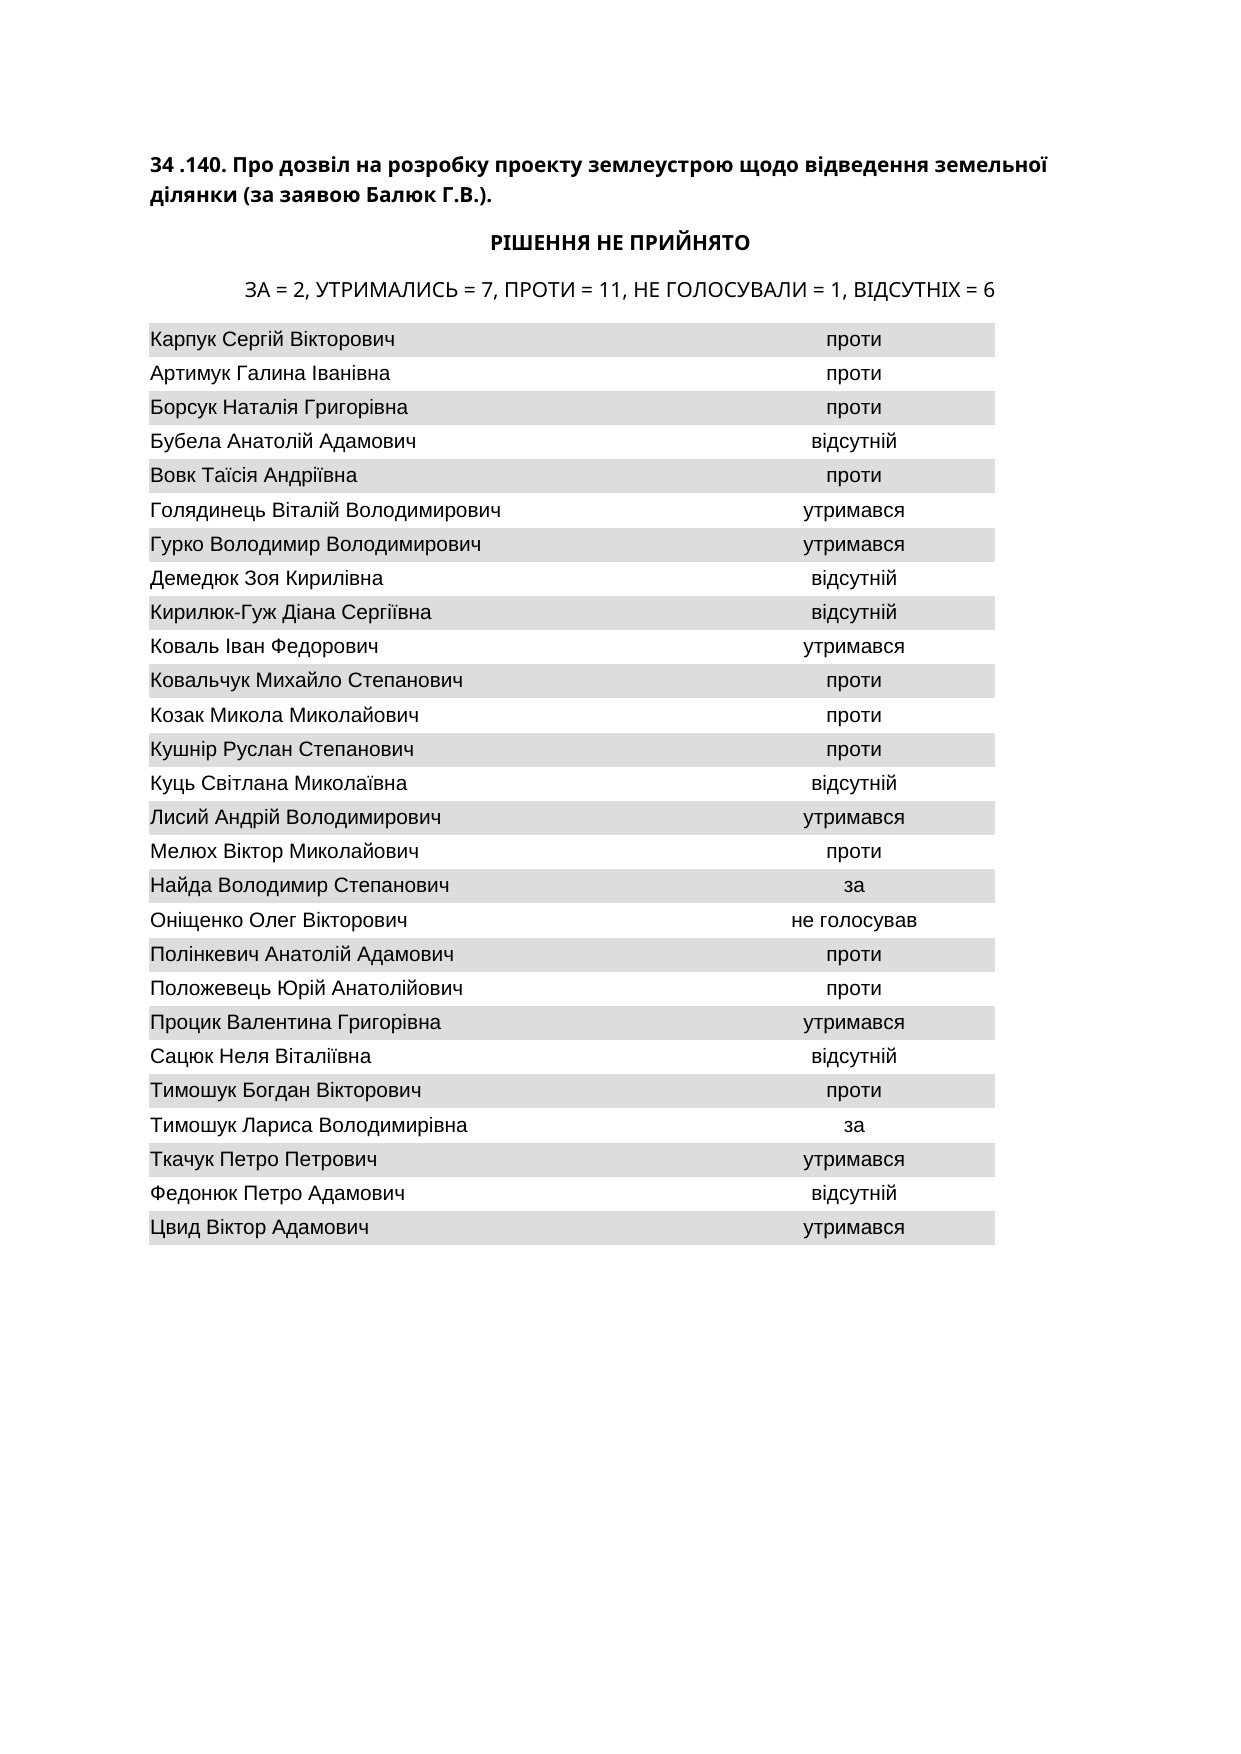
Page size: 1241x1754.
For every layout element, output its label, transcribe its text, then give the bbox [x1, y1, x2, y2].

table_cell Вовк Таїсія Андріївна [149, 459, 713, 493]
table_cell проти [713, 835, 995, 869]
table_cell Мелюх Віктор Миколайович [149, 835, 713, 869]
table_cell Демедюк Зоя Кирилівна [149, 562, 713, 596]
table_cell Федонюк Петро Адамович [149, 1177, 713, 1211]
table_cell утримався [713, 1143, 995, 1177]
table_cell Куць Світлана Миколаївна [149, 767, 713, 801]
table_cell Кушнір Руслан Степанович [149, 733, 713, 767]
table_cell Бубела Анатолій Адамович [149, 425, 713, 459]
table_cell Сацюк Неля Віталіївна [149, 1040, 713, 1074]
table_cell за [713, 869, 995, 903]
table_cell за [713, 1108, 995, 1142]
table_cell утримався [713, 801, 995, 835]
table_cell відсутній [713, 425, 995, 459]
text ЗА = 2, УТРИМАЛИСЬ = 7, ПРОТИ = 11, НЕ ГОЛОСУВАЛИ = 1, ВІДСУТНІХ = 6 [150, 275, 1090, 304]
table_cell Коваль Іван Федорович [149, 630, 713, 664]
table_cell Цвид Віктор Адамович [149, 1211, 713, 1245]
table_cell Положевець Юрій Анатолійович [149, 972, 713, 1006]
table_cell відсутній [713, 767, 995, 801]
table_cell відсутній [713, 596, 995, 630]
table_cell проти [713, 698, 995, 732]
table_cell утримався [713, 1211, 995, 1245]
table_cell Полінкевич Анатолій Адамович [149, 938, 713, 972]
table_cell утримався [713, 528, 995, 562]
table_cell проти [713, 972, 995, 1006]
table_cell Борсук Наталія Григорівна [149, 391, 713, 425]
text РІШЕННЯ НЕ ПРИЙНЯТО [150, 228, 1090, 256]
table_cell Артимук Галина Іванівна [149, 357, 713, 391]
table_cell Тимошук Лариса Володимирівна [149, 1108, 713, 1142]
table_cell проти [713, 664, 995, 698]
table_cell проти [713, 357, 995, 391]
table_cell Голядинець Віталій Володимирович [149, 493, 713, 527]
table_cell утримався [713, 1006, 995, 1040]
table_header Карпук Сергій Вікторович [149, 323, 713, 357]
table_cell Тимошук Богдан Вікторович [149, 1074, 713, 1108]
table_cell не голосував [713, 903, 995, 937]
table_cell Найда Володимир Степанович [149, 869, 713, 903]
table_cell Ковальчук Михайло Степанович [149, 664, 713, 698]
table_cell Гурко Володимир Володимирович [149, 528, 713, 562]
table_cell проти [713, 391, 995, 425]
table_cell проти [713, 733, 995, 767]
table_cell проти [713, 459, 995, 493]
table_cell Кирилюк-Гуж Діана Сергіївна [149, 596, 713, 630]
table_cell утримався [713, 630, 995, 664]
table_cell відсутній [713, 562, 995, 596]
table_cell Лисий Андрій Володимирович [149, 801, 713, 835]
table_cell відсутній [713, 1177, 995, 1211]
text 34 .140. Про дозвіл на розробку проекту землеустрою щодо відведення земельної ділянки (за заявою Балюк Г.В.). [150, 150, 1090, 209]
table_header проти [713, 323, 995, 357]
table_cell відсутній [713, 1040, 995, 1074]
table_cell утримався [713, 493, 995, 527]
table_cell Козак Микола Миколайович [149, 698, 713, 732]
table_cell проти [713, 938, 995, 972]
table_cell Процик Валентина Григорівна [149, 1006, 713, 1040]
table_cell Ткачук Петро Петрович [149, 1143, 713, 1177]
table_cell проти [713, 1074, 995, 1108]
table_cell Оніщенко Олег Вікторович [149, 903, 713, 937]
